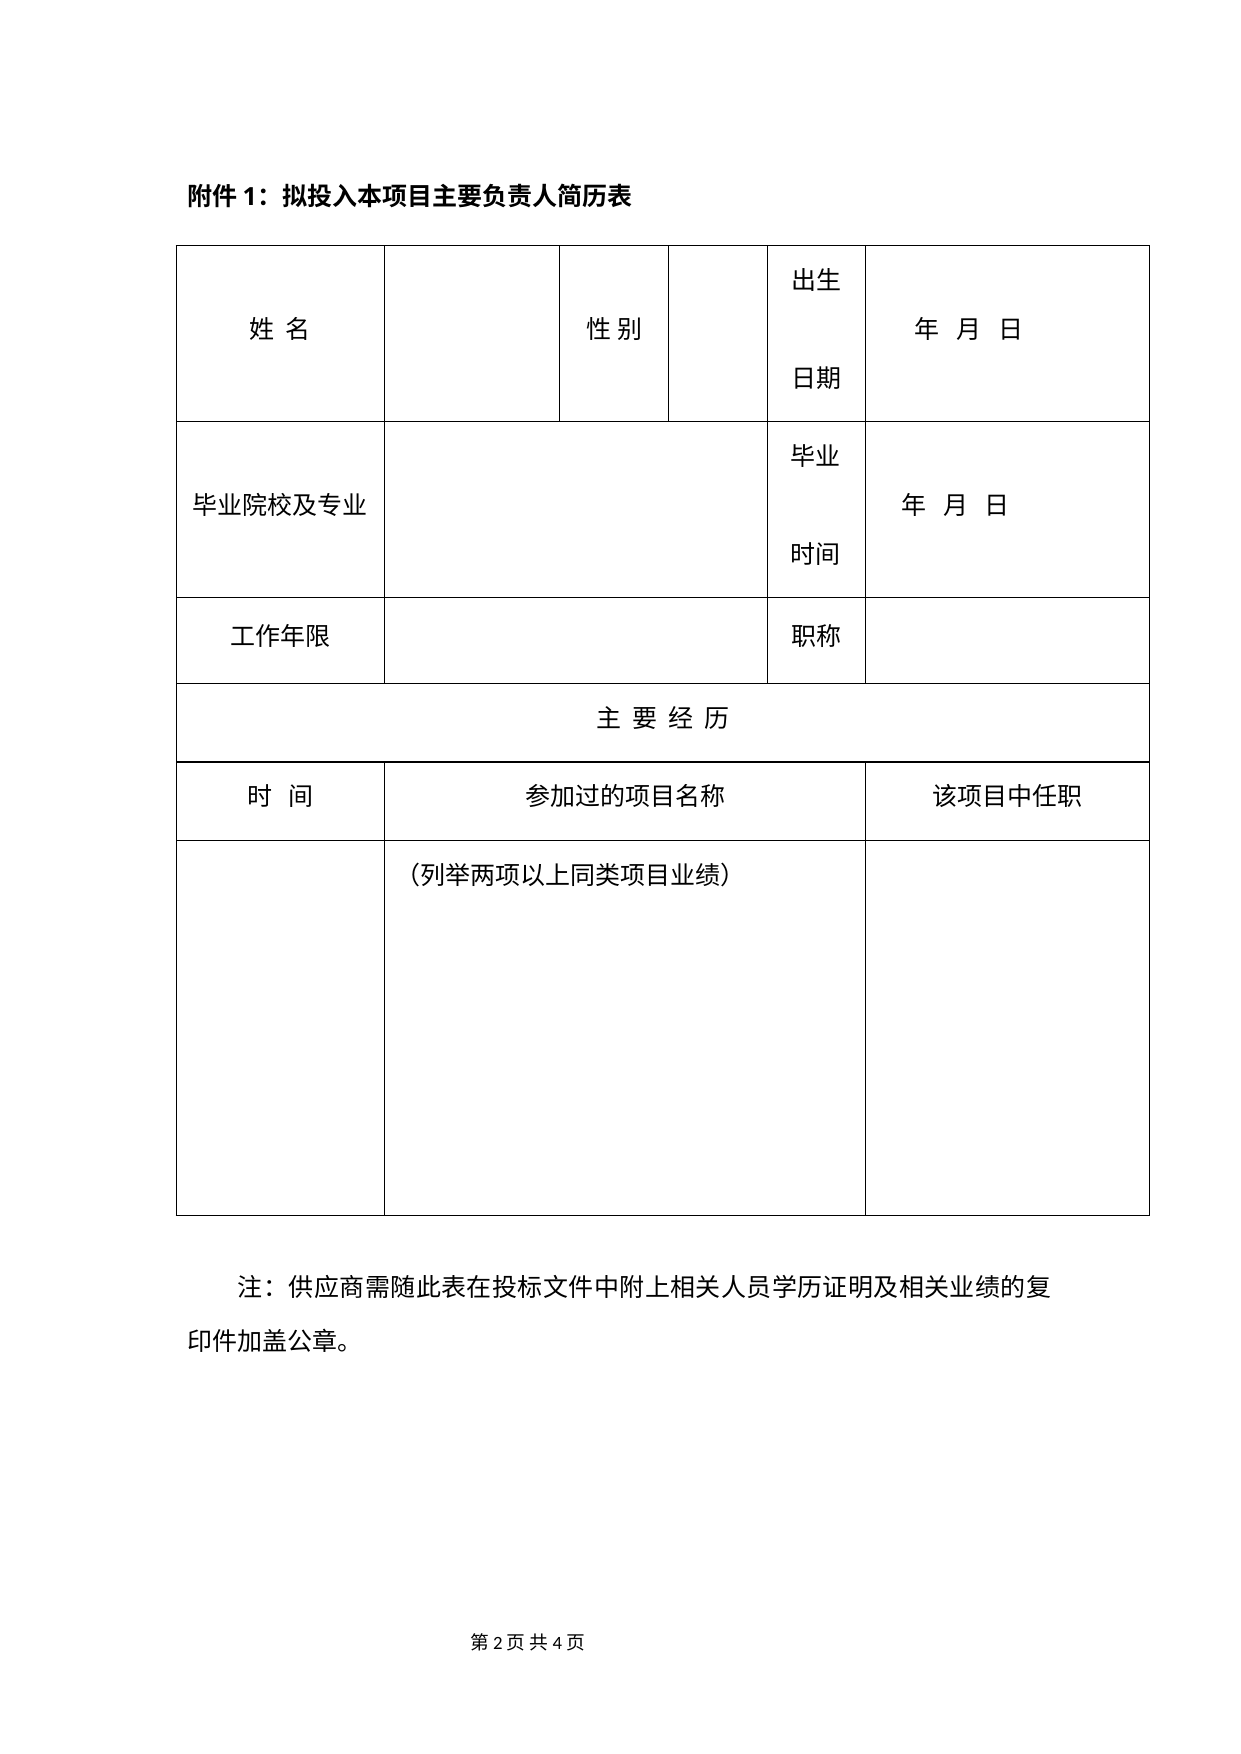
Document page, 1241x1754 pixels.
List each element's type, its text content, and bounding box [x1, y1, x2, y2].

table_cell [385, 598, 767, 683]
table_cell [385, 422, 767, 597]
table_cell （列举两项以上同类项目业绩） [385, 841, 865, 1215]
table_cell 主 要 经 历 [177, 684, 1149, 761]
table_header [669, 246, 767, 421]
table_cell [866, 841, 1149, 1215]
table_cell 职称 [768, 598, 865, 683]
table_cell 毕业 时间 [768, 422, 865, 597]
text 注：供应商需随此表在投标文件中附上相关人员学历证明及相关业绩的复印件加盖公章。 [187, 1267, 1053, 1358]
table_cell 年 月 日 [866, 422, 1149, 597]
table_cell [177, 841, 384, 1215]
text 附件1：拟投入本项目主要负责人简历表 [187, 162, 1053, 227]
table_cell 毕业院校及专业 [177, 422, 384, 597]
table_cell [866, 598, 1149, 683]
table_header 年 月 日 [866, 246, 1149, 421]
table_cell 该项目中任职 [866, 763, 1149, 840]
table_header 出生 日期 [768, 246, 865, 421]
table_cell 时 间 [177, 763, 384, 840]
table_header 性 别 [560, 246, 668, 421]
table_cell 参加过的项目名称 [385, 763, 865, 840]
table_header [385, 246, 559, 421]
table_cell 工作年限 [177, 598, 384, 683]
table_header 姓 名 [177, 246, 384, 421]
